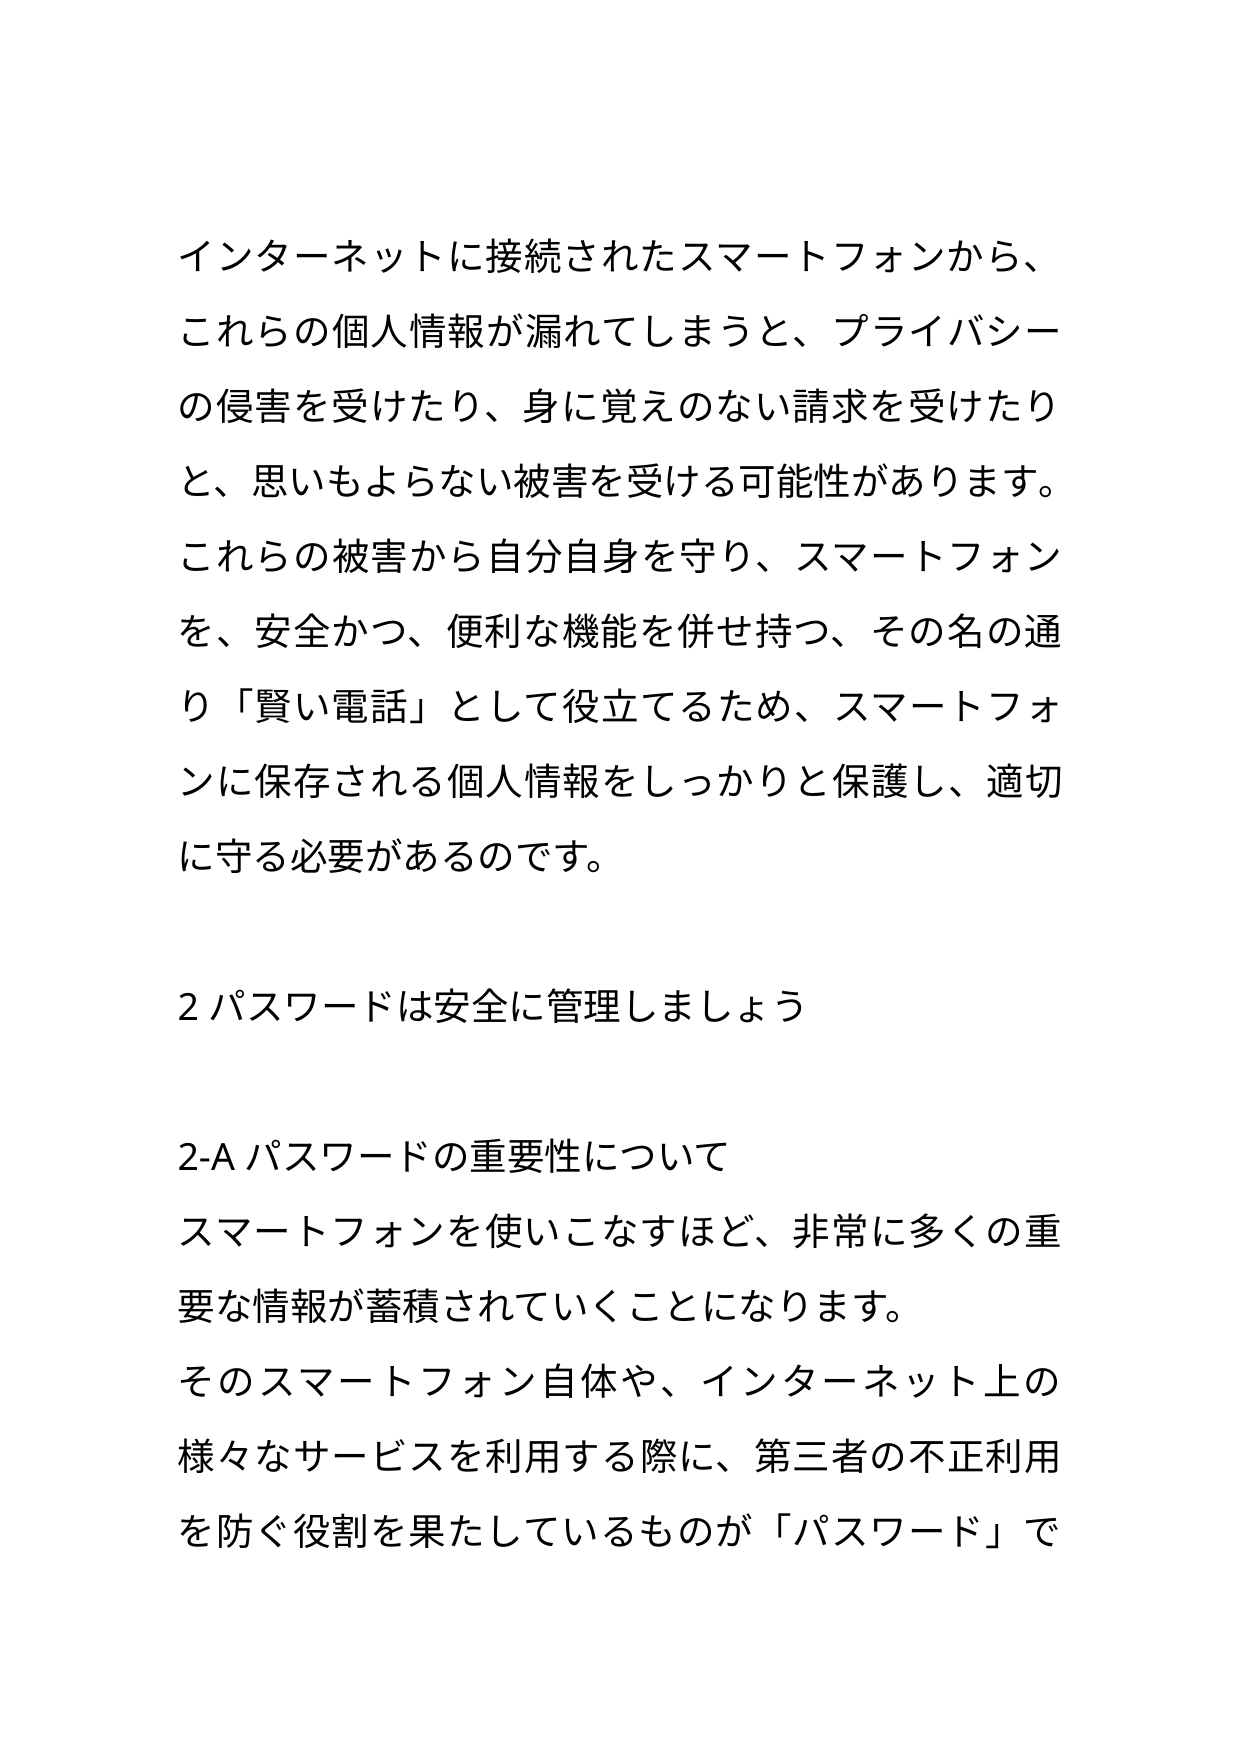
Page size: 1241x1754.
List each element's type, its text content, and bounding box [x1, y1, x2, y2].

text スマートフォンを使いこなすほど、非常に多くの重要な情報が蓄積されていくことになります。 [177, 1192, 1063, 1342]
text これらの被害から自分自身を守り、スマートフォンを、安全かつ、便利な機能を併せ持つ、その名の通り「賢い電話」として役立てるため、スマートフォンに保存される個人情報をしっかりと保護し、適切に守る必要があるのです。 [177, 517, 1063, 892]
text 2 パスワードは安全に管理しましょう [177, 967, 1063, 1042]
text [177, 1342, 1063, 1567]
text インターネットに接続されたスマートフォンから、これらの個人情報が漏れてしまうと、プライバシーの侵害を受けたり、身に覚えのない請求を受けたりと、思いもよらない被害を受ける可能性があります。 [177, 217, 1063, 517]
text 2-A パスワードの重要性について [177, 1117, 1063, 1192]
